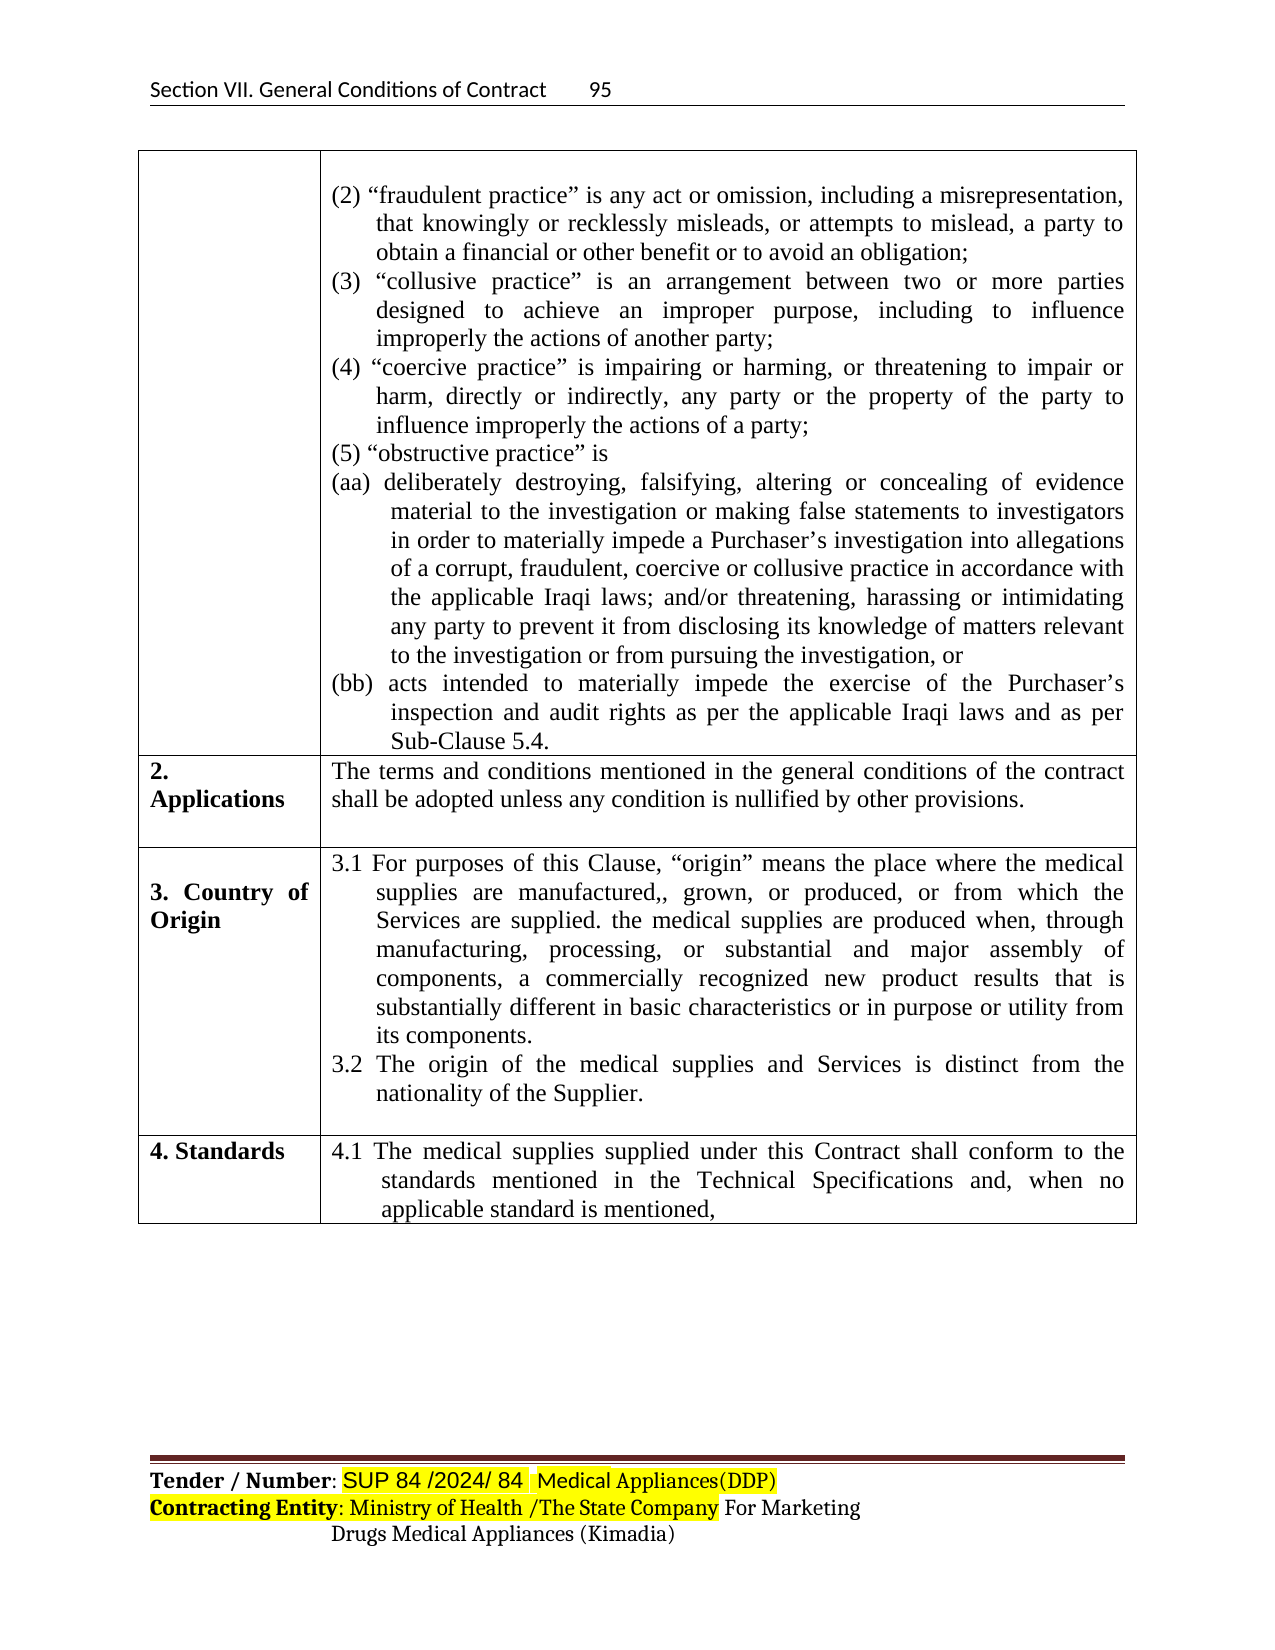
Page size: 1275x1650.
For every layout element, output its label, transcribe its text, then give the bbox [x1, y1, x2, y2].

table_cell The terms and conditions mentioned in the general conditions of the contract shall be adopted unless any condition is nullified by other provisions. [321, 756, 1136, 847]
table_cell 4.1 The medical supplies supplied under this Contract shall conform to the standards mentioned in the Technical Specifications and, when no applicable standard is mentioned, [321, 1136, 1136, 1223]
table_cell 2. Applications [139, 756, 320, 847]
table_cell (2) “fraudulent practice” is any act or omission, including a misrepresentation, that knowingly or recklessly misleads, or attempts to mislead, a party to obtain a financial or other benefit or to avoid an obligation; (3) “collusive practice” is an arrangement between two or more parties designed to achieve an improper purpose, including to influence improperly the actions of another party; (4) “coercive practice” is impairing or harming, or threatening to impair or harm, directly or indirectly, any party or the property of the party to influence improperly the actions of a party; (5) “obstructive practice” is (aa) deliberately destroying, falsifying, altering or concealing of evidence material to the investigation or making false statements to investigators in order to materially impede a Purchaser’s investigation into allegations of a corrupt, fraudulent, coercive or collusive practice in accordance with the applicable Iraqi laws; and/or threatening, harassing or intimidating any party to prevent it from disclosing its knowledge of matters relevant to the investigation or from pursuing the investigation, or (bb) acts intended to materially impede the exercise of the Purchaser’s inspection and audit rights as per the applicable Iraqi laws and as per Sub-Clause 5.4. [321, 151, 1136, 755]
table_cell 3.1 For purposes of this Clause, “origin” means the place where the medical supplies are manufactured,, grown, or produced, or from which the Services are supplied. the medical supplies are produced when, through manufacturing, processing, or substantial and major assembly of components, a commercially recognized new product results that is substantially different in basic characteristics or in purpose or utility from its components. 3.2 The origin of the medical supplies and Services is distinct from the nationality of the Supplier. [321, 848, 1136, 1135]
table_cell 3. Country of Origin [139, 848, 320, 1135]
table_cell [139, 151, 320, 755]
table_cell 4. Standards [139, 1136, 320, 1223]
